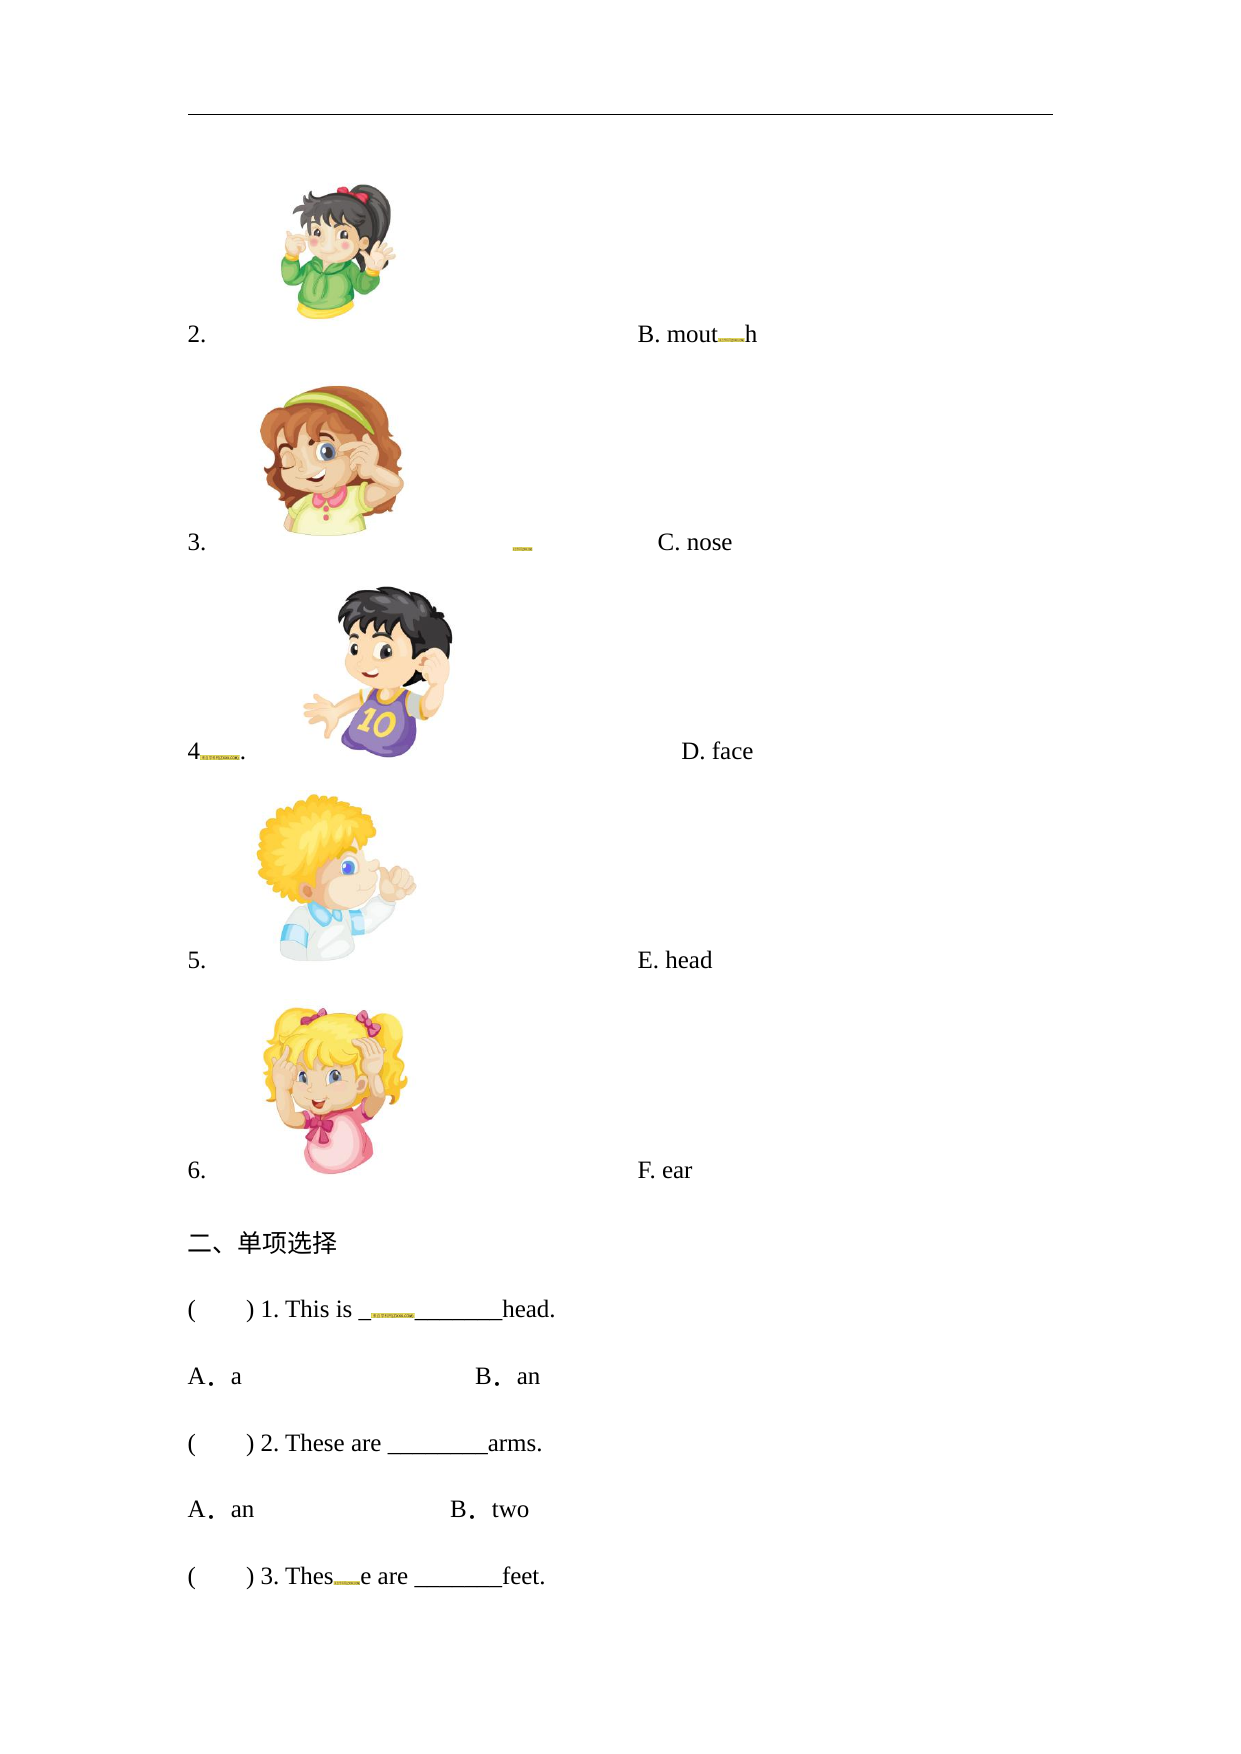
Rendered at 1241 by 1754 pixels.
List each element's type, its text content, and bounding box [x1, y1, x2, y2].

text ( ) 2. These are ________arms. [187, 1426, 1053, 1458]
picture [371, 1313, 415, 1318]
text ( ) 3. These are _______feet. [187, 1559, 1053, 1592]
text A．an B．two [187, 1476, 1053, 1541]
picture [212, 371, 451, 551]
picture [218, 790, 458, 969]
picture [200, 755, 240, 760]
picture [333, 1581, 360, 1585]
text 二、单项选择 [187, 1209, 1053, 1274]
text A．a B．an [187, 1343, 1053, 1408]
picture [218, 162, 458, 342]
text ( ) 1. This is ________head. [187, 1292, 1053, 1324]
picture [258, 580, 497, 760]
picture [512, 547, 533, 551]
picture [218, 999, 458, 1179]
picture [718, 338, 745, 342]
